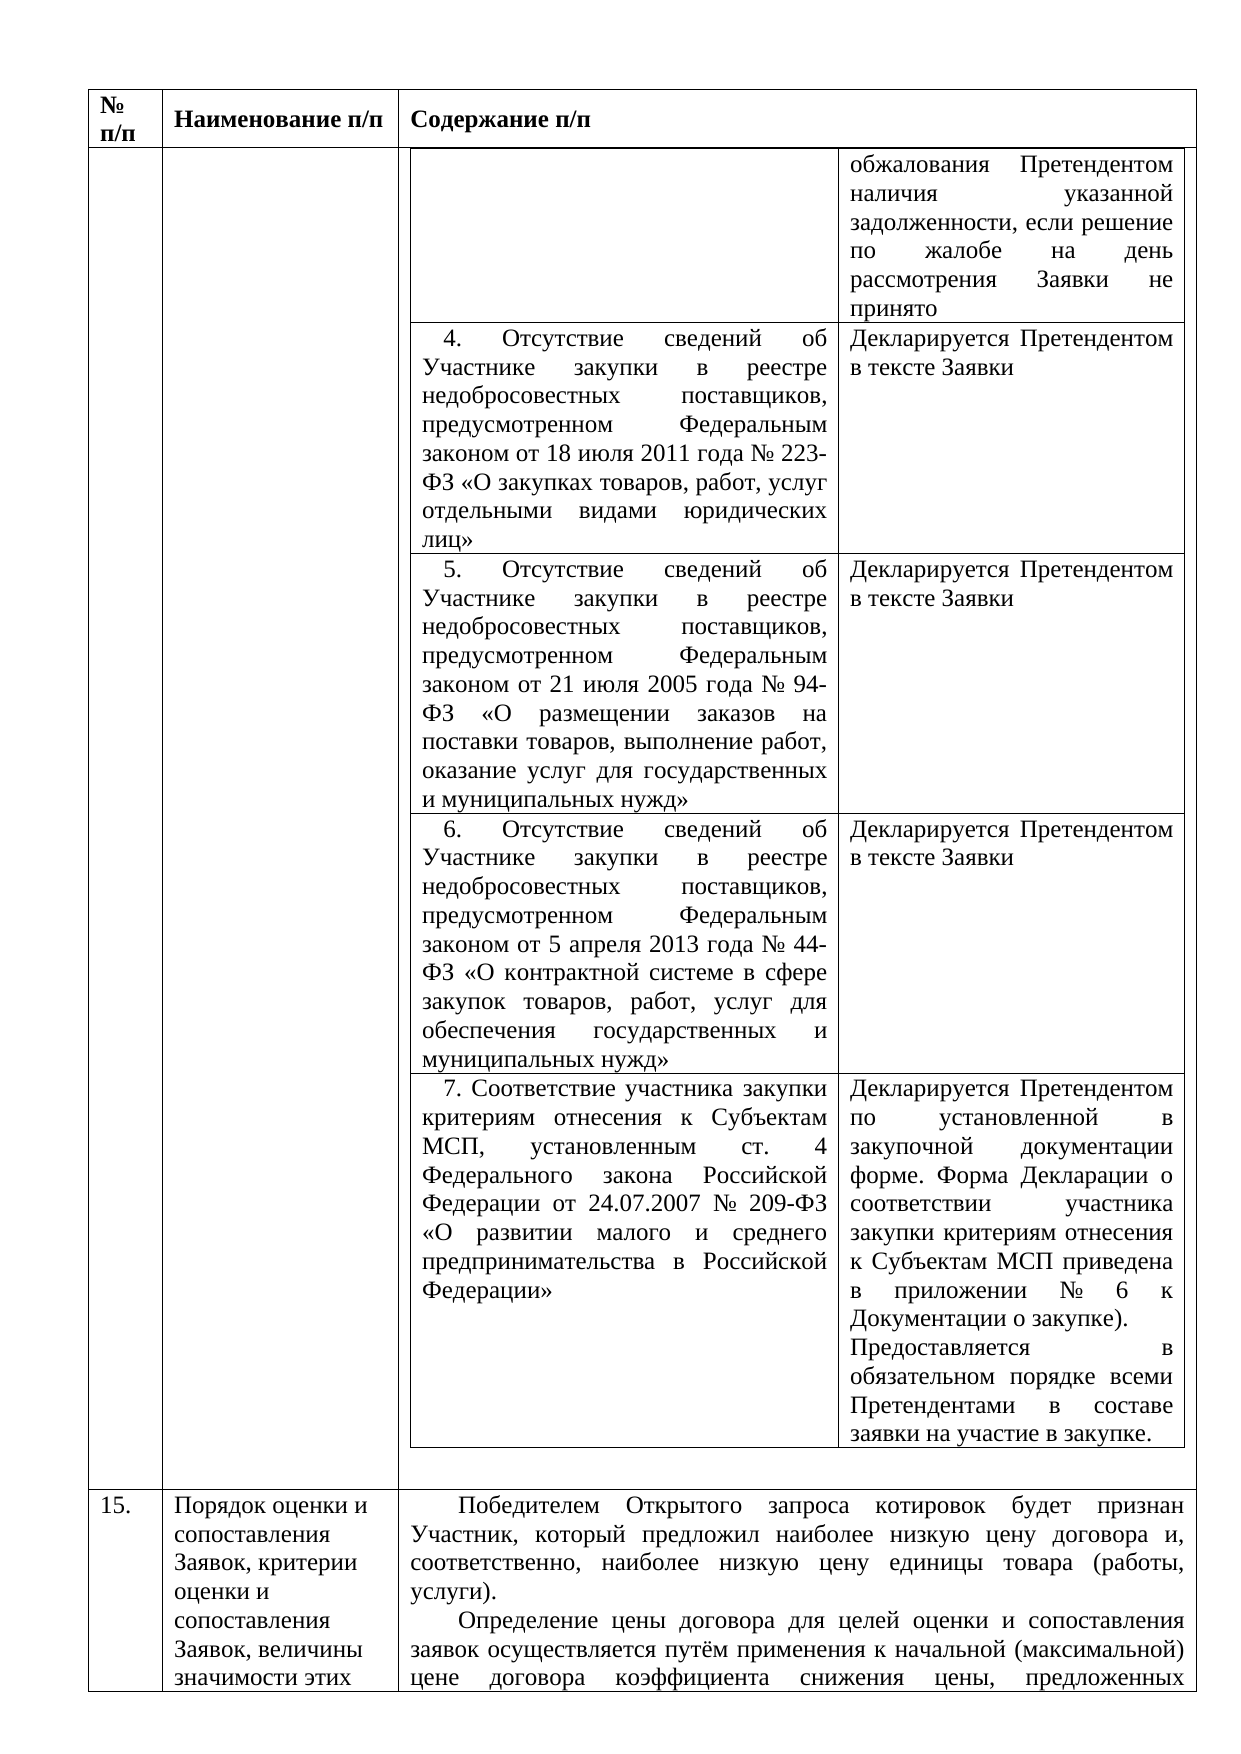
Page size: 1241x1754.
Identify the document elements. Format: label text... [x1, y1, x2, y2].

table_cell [163, 148, 398, 1489]
table_header Содержание п/п [399, 90, 1196, 147]
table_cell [163, 1490, 398, 1691]
table_header Наименование п/п [163, 90, 398, 147]
table_cell [89, 148, 162, 1489]
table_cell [399, 1490, 1196, 1691]
table_cell [89, 1490, 162, 1691]
table_header № п/п [89, 90, 162, 147]
table_cell Общие требования: [399, 148, 1196, 1489]
